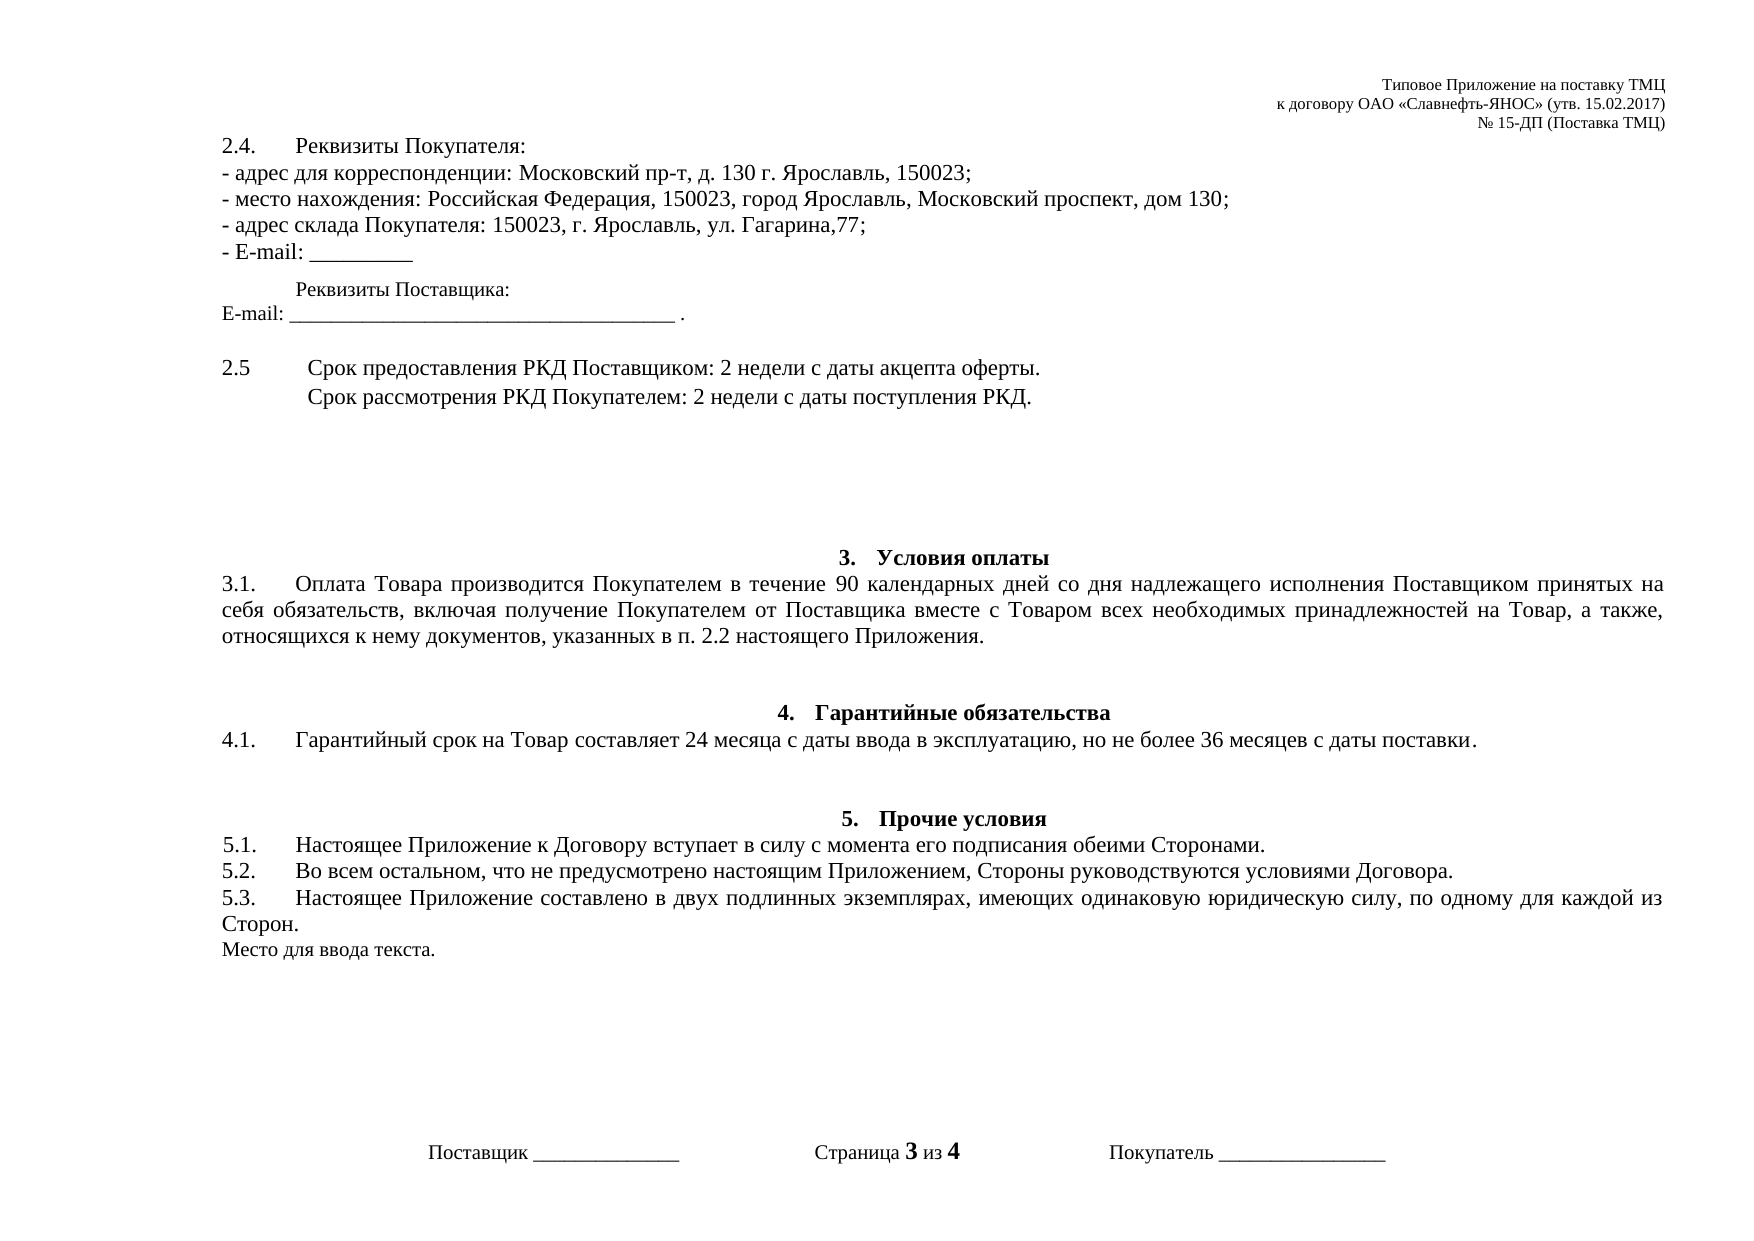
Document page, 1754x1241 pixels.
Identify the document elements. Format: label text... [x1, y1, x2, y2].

text 5.1. Настоящее Приложение к Договору вступает в силу с момента его подписания обеими Сторонами. [223, 831, 1665, 857]
text - адрес склада Покупателя: ; [222, 212, 1665, 238]
text 2.4. Реквизиты Покупателя: [222, 132, 1665, 159]
text 5.2. Во всем остальном, что не предусмотрено настоящим Приложением, Стороны руководствуются условиями Договора. [222, 857, 1665, 884]
text - место нахождения: ; [222, 185, 1665, 212]
text 5.3. Настоящее Приложение составлено в двух подлинных экземплярах, имеющих одинаковую юридическую силу, по одному для каждой из Сторон. [222, 884, 1665, 937]
text 3.1. [222, 570, 1665, 649]
text - E-mail: [222, 238, 1665, 264]
list Условия оплаты [223, 543, 1665, 570]
text - адрес для корреспонденции: ; [222, 159, 1665, 185]
list Прочие условия [223, 805, 1665, 831]
list Гарантийные обязательства [223, 699, 1665, 726]
text 4.1. Гарантийный срок на Товар . [207, 726, 1665, 752]
